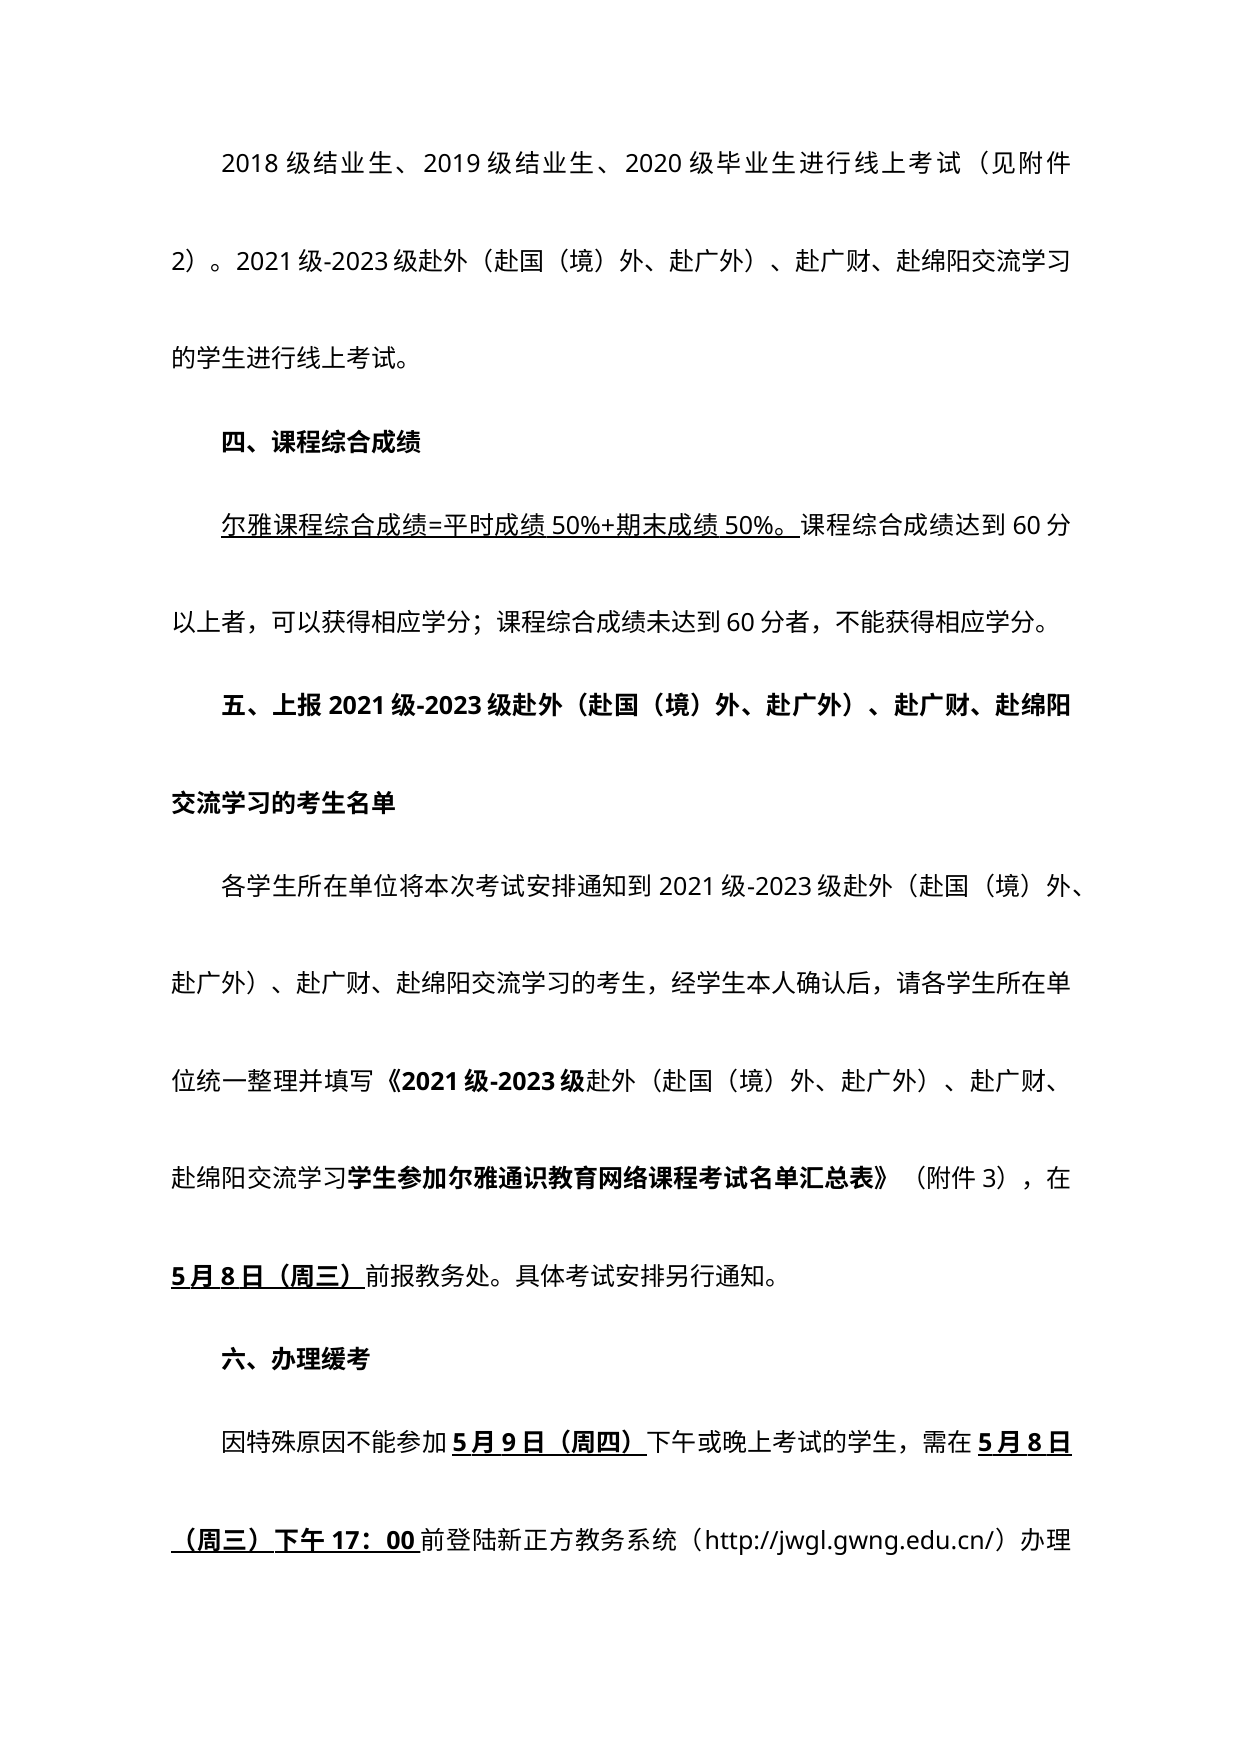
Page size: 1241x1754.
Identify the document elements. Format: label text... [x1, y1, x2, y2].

text 六、办理缓考 [171, 1325, 1072, 1390]
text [171, 1408, 1072, 1571]
text 尔雅课程综合成绩=平时成绩50%+期末成绩50%。课程综合成绩达到60分以上者，可以获得相应学分；课程综合成绩未达到60分者，不能获得相应学分。 [171, 491, 1072, 653]
text 2018级结业生、2019级结业生、2020级毕业生进行线上考试（见附件2）。2021级-2023级赴外（赴国（境）外、赴广外）、赴广财、赴绵阳交流学习的学生进行线上考试。 [171, 129, 1072, 389]
text 四、课程综合成绩 [171, 408, 1072, 473]
text 各学生所在单位将本次考试安排通知到2021级-2023级赴外（赴国（境）外、赴广外）、赴广财、赴绵阳交流学习的考生，经学生本人确认后，请各学生所在单位统一整理并填写《2021级-2023级赴外（赴国（境）外、赴广外）、赴广财、赴绵阳交流学习学生参加尔雅通识教育网络课程考试名单汇总表》（附件3），在5月8日（周三）前报教务处。具体考试安排另行通知。 [171, 852, 1072, 1307]
text 五、上报2021级-2023级赴外（赴国（境）外、赴广外）、赴广财、赴绵阳交流学习的考生名单 [171, 671, 1072, 834]
